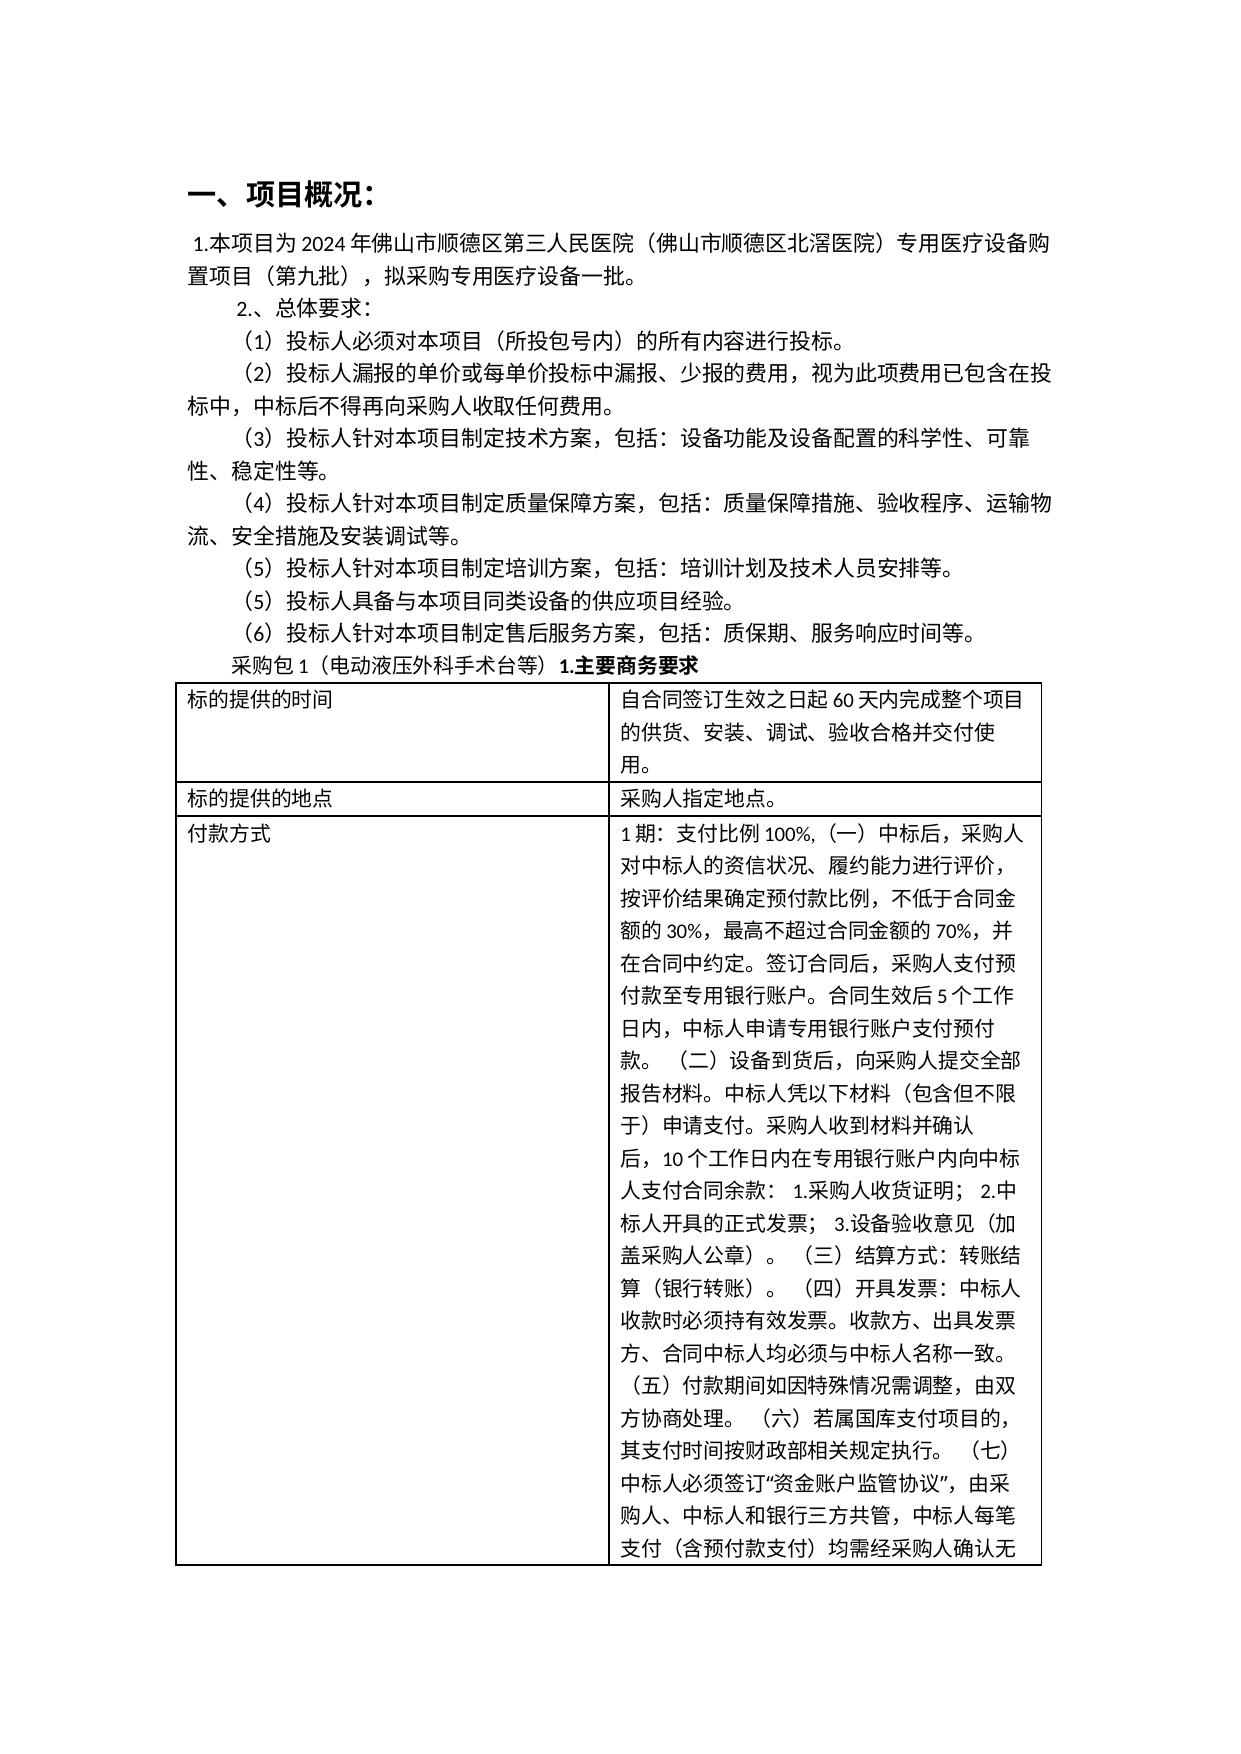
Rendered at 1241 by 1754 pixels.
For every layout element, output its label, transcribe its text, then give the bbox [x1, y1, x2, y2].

table_header 自合同签订生效之日起60天内完成整个项目的供货、安装、调试、验收合格并交付使用。 [610, 684, 1041, 781]
text （3）投标人针对本项目制定技术方案，包括：设备功能及设备配置的科学性、可靠性、稳定性等。 [187, 422, 1053, 487]
text 采购包1（电动液压外科手术台等）1.主要商务要求 [187, 649, 1053, 682]
table_cell 采购人指定地点。 [610, 783, 1041, 815]
text （2）投标人漏报的单价或每单价投标中漏报、少报的费用，视为此项费用已包含在投标中，中标后不得再向采购人收取任何费用。 [187, 357, 1053, 422]
text （1）投标人必须对本项目（所投包号内）的所有内容进行投标。 [187, 324, 1053, 357]
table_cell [610, 817, 1041, 1564]
text 1.本项目为2024年佛山市顺德区第三人民医院（佛山市顺德区北滘医院）专用医疗设备购置项目（第九批），拟采购专用医疗设备一批。 [187, 227, 1053, 292]
text （5）投标人具备与本项目同类设备的供应项目经验。 [187, 584, 1053, 617]
text 2.、总体要求： [187, 292, 1053, 324]
table_header 标的提供的时间 [177, 684, 608, 781]
table_cell 标的提供的地点 [177, 783, 608, 815]
text （5）投标人针对本项目制定培训方案，包括：培训计划及技术人员安排等。 [187, 552, 1053, 584]
text 一、项目概况： [187, 162, 1053, 227]
text （6）投标人针对本项目制定售后服务方案，包括：质保期、服务响应时间等。 [187, 617, 1053, 649]
table_cell 付款方式 [177, 817, 608, 1564]
text （4）投标人针对本项目制定质量保障方案，包括：质量保障措施、验收程序、运输物流、安全措施及安装调试等。 [187, 487, 1053, 552]
